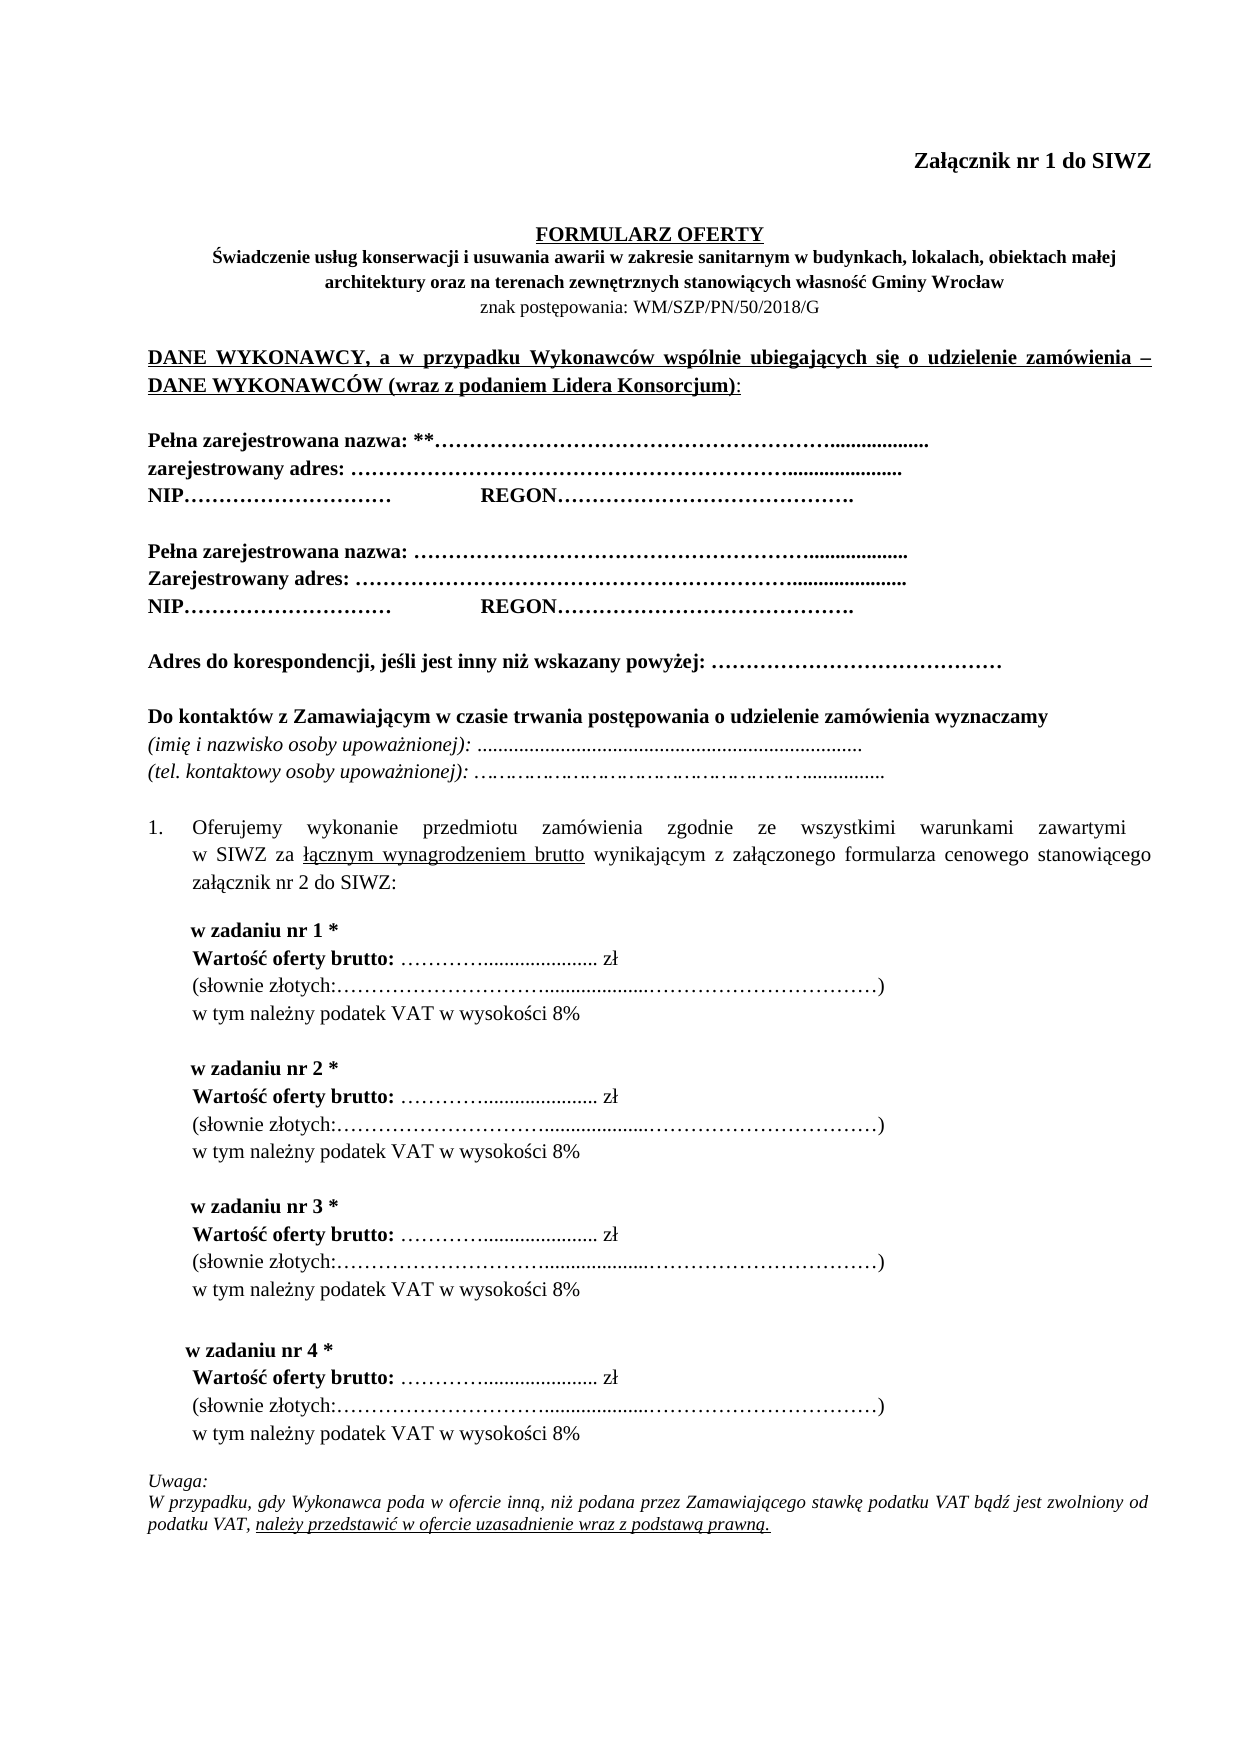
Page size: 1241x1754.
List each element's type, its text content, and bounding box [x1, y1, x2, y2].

text znak postępowania: WM/SZP/PN/50/2018/G [148, 296, 1152, 317]
text Pełna zarejestrowana nazwa: **…………………………………………………................... [148, 428, 1152, 452]
text (imię i nazwisko osoby upoważnionej): .......................................................................... [148, 732, 1152, 756]
text w zadaniu nr 4 * [185, 1338, 1152, 1362]
text Zarejestrowany adres: ………………………………………………………...................... [148, 566, 1152, 590]
list Oferujemy wykonanie przedmiotu zamówienia zgodnie ze wszystkimi warunkami zawartymi w SIWZ za łącznym wynagrodzeniem brutto wynikającym z załączonego formularza cenowego stanowiącego załącznik nr 2 do SIWZ: [148, 814, 1152, 894]
text (słownie złotych:…………………………....................……………………………) [192, 1393, 1152, 1417]
text Adres do korespondencji, jeśli jest inny niż wskazany powyżej: …………………………………… [148, 649, 1152, 673]
text w zadaniu nr 3 * [185, 1194, 1152, 1218]
text DANE WYKONAWCY, a w przypadku Wykonawców wspólnie ubiegających się o udzielenie zamówienia – DANE WYKONAWCÓW (wraz z podaniem Lidera Konsorcjum): [148, 345, 1152, 366]
text (słownie złotych:…………………………....................……………………………) [192, 1111, 1152, 1136]
text zarejestrowany adres: ………………………………………………………...................... [148, 456, 1152, 480]
text w tym należny podatek VAT w wysokości 8% [192, 1277, 1152, 1301]
text Załącznik nr 1 do SIWZ [192, 148, 1152, 174]
text DANE WYKONAWCY, a w przypadku Wykonawców wspólnie ubiegających się o udzielenie zamówienia – DANE WYKONAWCÓW (wraz z podaniem Lidera Konsorcjum): [148, 367, 1152, 397]
text FORMULARZ OFERTY [148, 222, 1152, 246]
text (słownie złotych:…………………………....................……………………………) [192, 973, 1152, 997]
text Wartość oferty brutto: …………...................... zł [192, 1365, 1152, 1389]
text Do kontaktów z Zamawiającym w czasie trwania postępowania o udzielenie zamówienia wyznaczamy [148, 704, 1152, 728]
text w zadaniu nr 1 * [185, 918, 1152, 942]
text Uwaga: [148, 1470, 1152, 1491]
text Wartość oferty brutto: …………...................... zł [192, 946, 1152, 970]
text Wartość oferty brutto: …………...................... zł [192, 1222, 1152, 1246]
text NIP………………………… REGON……………………………………. [148, 483, 1152, 507]
text Pełna zarejestrowana nazwa: …………………………………………………................... [148, 538, 1152, 563]
text W przypadku, gdy Wykonawca poda w ofercie inną, niż podana przez Zamawiającego stawkę podatku VAT bądź jest zwolniony od podatku VAT, należy przedstawić w ofercie uzasadnienie wraz z podstawą prawną. [148, 1491, 1152, 1534]
text (słownie złotych:…………………………....................……………………………) [192, 1249, 1152, 1273]
text w zadaniu nr 2 * [185, 1056, 1152, 1080]
text w tym należny podatek VAT w wysokości 8% [192, 1421, 1152, 1444]
text Świadczenie usług konserwacji i usuwania awarii w zakresie sanitarnym w budynkach, lokalach, obiektach małej architektury oraz na terenach zewnętrznych stanowiących własność Gminy Wrocław [177, 246, 1152, 292]
text w tym należny podatek VAT w wysokości 8% [192, 1001, 1152, 1025]
text Wartość oferty brutto: …………...................... zł [192, 1084, 1152, 1108]
text NIP………………………… REGON……………………………………. [148, 594, 1152, 618]
text (tel. kontaktowy osoby upoważnionej): ………………………………………………............... [148, 759, 1152, 783]
text w tym należny podatek VAT w wysokości 8% [192, 1139, 1152, 1163]
